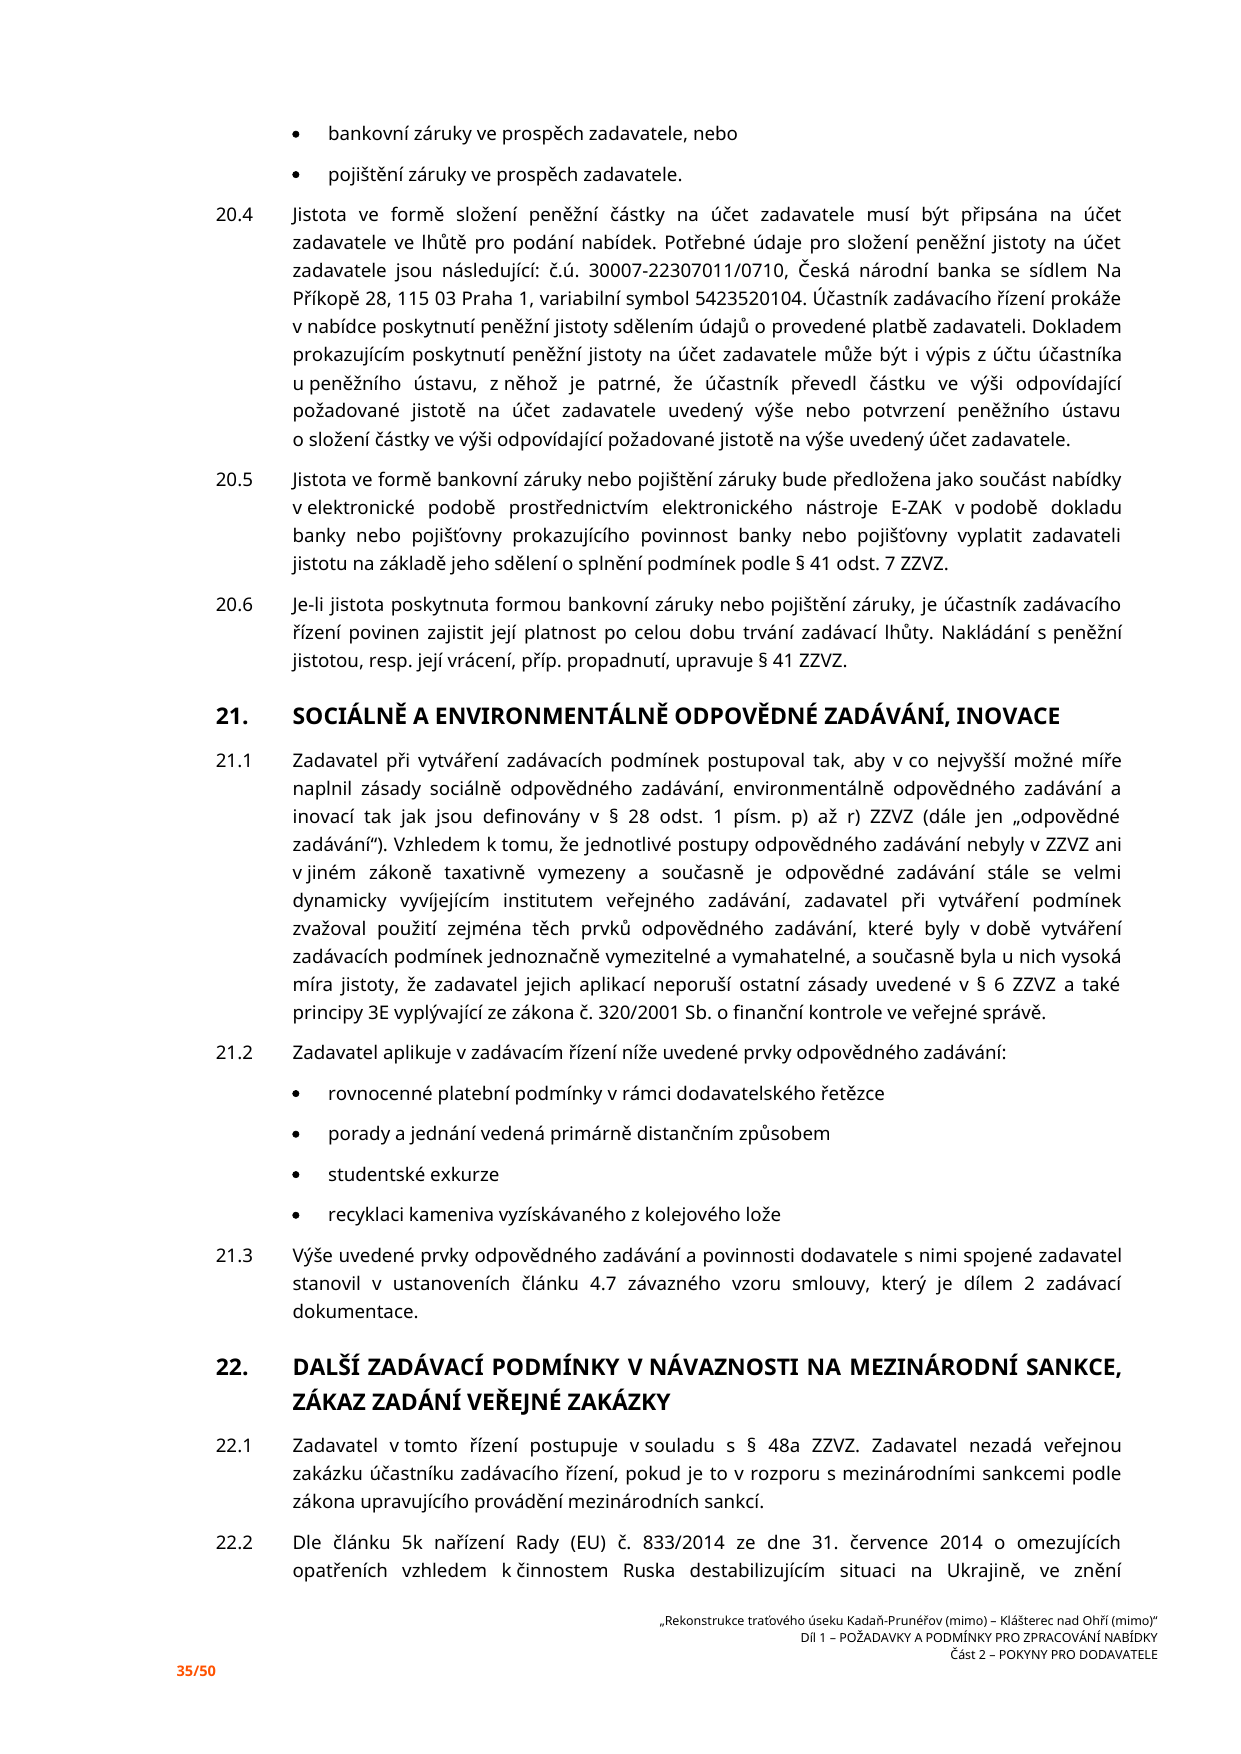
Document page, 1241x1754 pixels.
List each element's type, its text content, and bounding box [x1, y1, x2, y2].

text Zadavatel při vytváření zadávacích podmínek postupoval tak, aby v co nejvyšší možné míře naplnil zásady sociálně odpovědného zadávání, environmentálně odpovědného zadávání a inovací tak jak jsou definovány v § 28 odst. 1 písm. p) až r) ZZVZ (dále jen „odpovědné zadávání“). Vzhledem k tomu, že jednotlivé postupy odpovědného zadávání nebyly v ZZVZ ani v jiném zákoně taxativně vymezeny a současně je odpovědné zadávání stále se velmi dynamicky vyvíjejícím institutem veřejného zadávání, zadavatel při vytváření podmínek zvažoval použití zejména těch prvků odpovědného zadávání, které byly v době vytváření zadávacích podmínek jednoznačně vymezitelné a vymahatelné, a současně byla u nich vysoká míra jistoty, že zadavatel jejich aplikací neporuší ostatní zásady uvedené v § 6 ZZVZ a také principy 3E vyplývající ze zákona č. 320/2001 Sb. o finanční kontrole ve veřejné správě. [216, 747, 1122, 1024]
text Zadavatel v tomto řízení postupuje v souladu s § 48a ZZVZ. Zadavatel nezadá veřejnou zakázku účastníku zadávacího řízení, pokud je to v rozporu s mezinárodními sankcemi podle zákona upravujícího provádění mezinárodních sankcí. [216, 1432, 1122, 1514]
text Další zadávací podmínky v návaznosti na MEZINÁRODNÍ sankce, zákaz zadání veřejné zakázky [216, 1351, 1122, 1417]
text recyklaci kameniva vyzískávaného z kolejového lože [292, 1202, 1122, 1227]
text Jistota ve formě složení peněžní částky na účet zadavatele musí být připsána na účet zadavatele ve lhůtě pro podání nabídek. Potřebné údaje pro složení peněžní jistoty na účet zadavatele jsou následující: č.ú. 30007-22307011/0710, Česká národní banka se sídlem Na Příkopě 28, 115 03 Praha 1, variabilní symbol 5423520104. Účastník zadávacího řízení prokáže v nabídce poskytnutí peněžní jistoty sdělením údajů o provedené platbě zadavateli. Dokladem prokazujícím poskytnutí peněžní jistoty na účet zadavatele může být i výpis z účtu účastníka u peněžního ústavu, z něhož je patrné, že účastník převedl částku ve výši odpovídající požadované jistotě na účet zadavatele uvedený výše nebo potvrzení peněžního ústavu o složení částky ve výši odpovídající požadované jistotě na výše uvedený účet zadavatele. [216, 202, 1122, 451]
text rovnocenné platební podmínky v rámci dodavatelského řetězce [292, 1080, 1122, 1106]
text Zadavatel aplikuje v zadávacím řízení níže uvedené prvky odpovědného zadávání: [216, 1039, 1122, 1065]
text porady a jednání vedená primárně distančním způsobem [292, 1121, 1122, 1146]
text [216, 1529, 1122, 1583]
text studentské exkurze [292, 1161, 1122, 1187]
text SOCIÁLNĚ A ENVIRONMENTÁLNĚ ODPOVĚDNÉ ZADÁVÁNÍ, INOVACE [216, 700, 1122, 731]
text Výše uvedené prvky odpovědného zadávání a povinnosti dodavatele s nimi spojené zadavatel stanovil v ustanoveních článku 4.7 závazného vzoru smlouvy, který je dílem 2 zadávací dokumentace. [216, 1242, 1122, 1324]
text pojištění záruky ve prospěch zadavatele. [292, 161, 1122, 187]
text Jistota ve formě bankovní záruky nebo pojištění záruky bude předložena jako součást nabídky v elektronické podobě prostřednictvím elektronického nástroje E-ZAK v podobě dokladu banky nebo pojišťovny prokazujícího povinnost banky nebo pojišťovny vyplatit zadavateli jistotu na základě jeho sdělení o splnění podmínek podle § 41 odst. 7 ZZVZ. [216, 466, 1122, 576]
text Je-li jistota poskytnuta formou bankovní záruky nebo pojištění záruky, je účastník zadávacího řízení povinen zajistit její platnost po celou dobu trvání zadávací lhůty. Nakládání s peněžní jistotou, resp. její vrácení, příp. propadnutí, upravuje § 41 ZZVZ. [216, 591, 1122, 672]
text bankovní záruky ve prospěch zadavatele, nebo [292, 121, 1122, 146]
